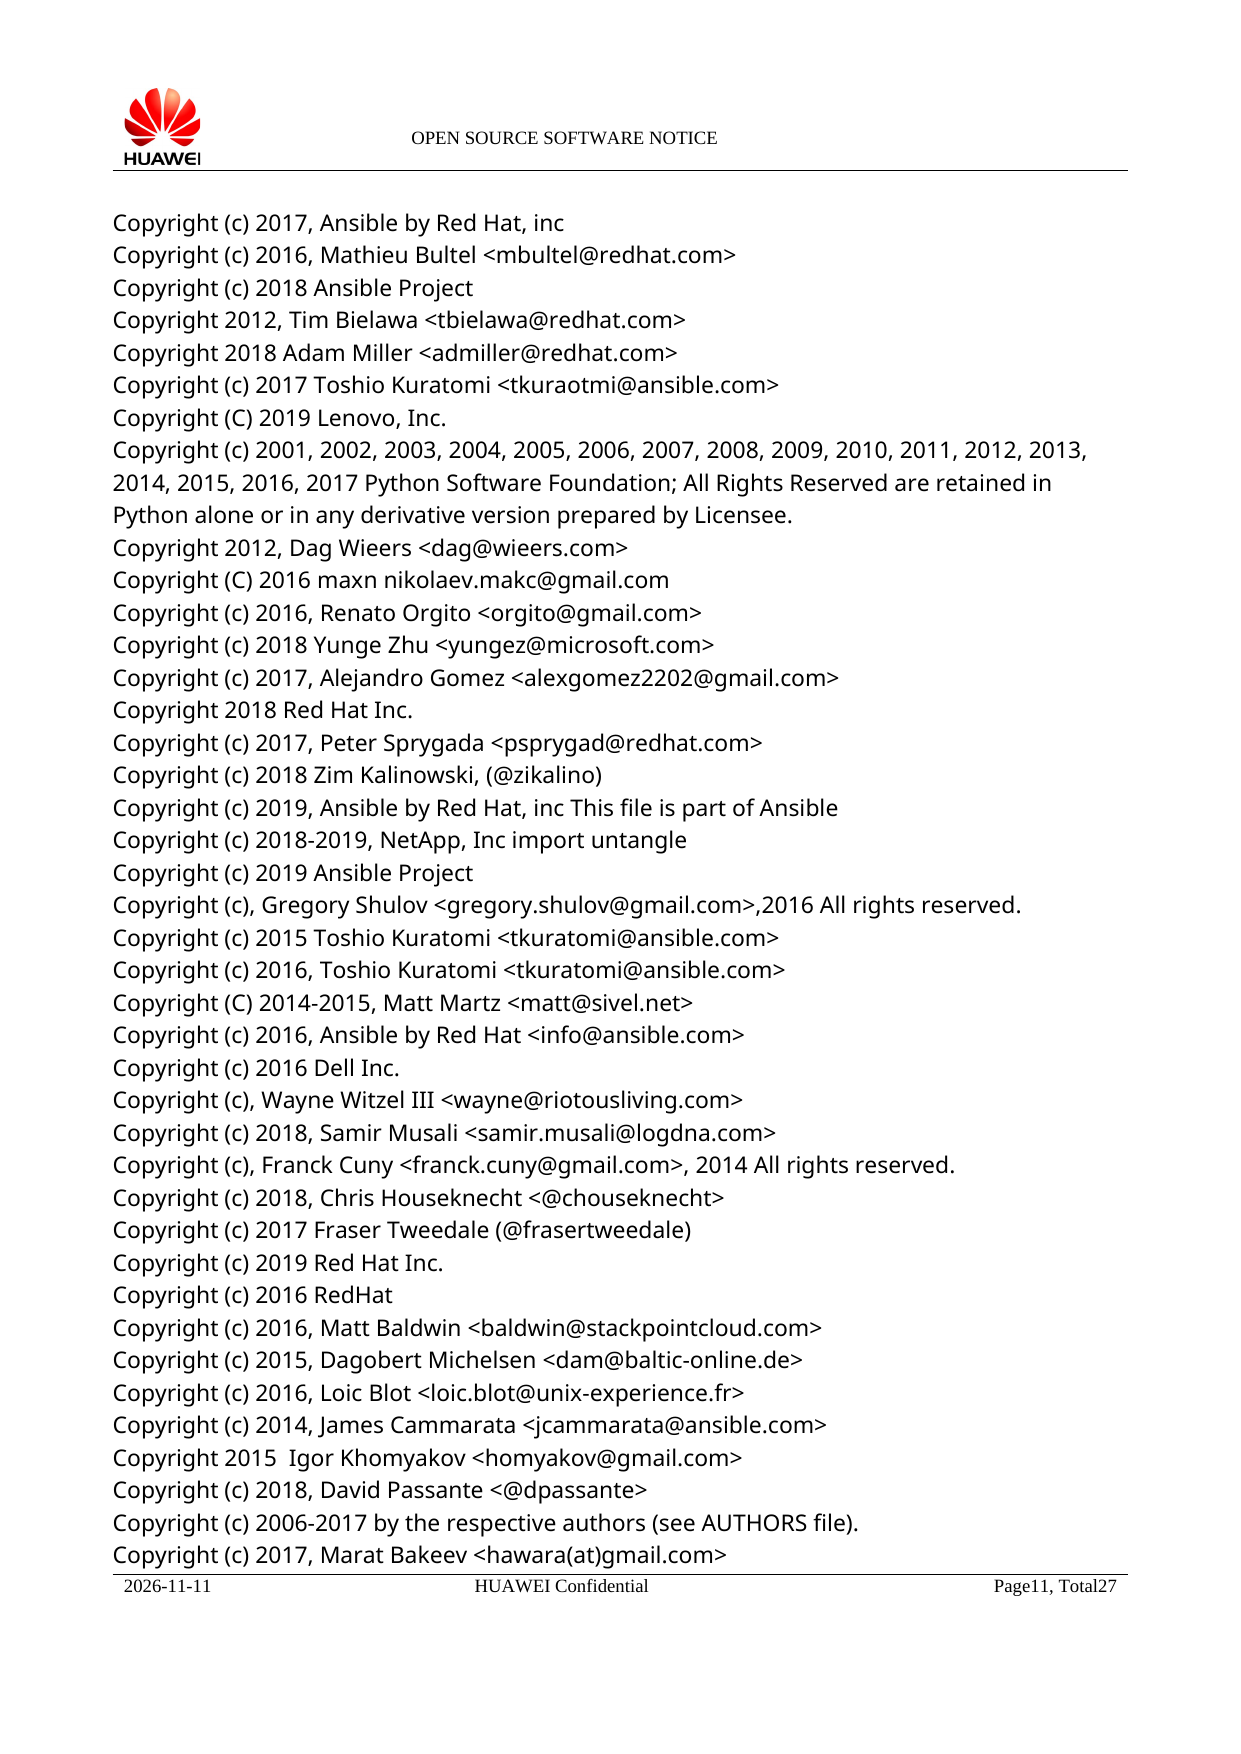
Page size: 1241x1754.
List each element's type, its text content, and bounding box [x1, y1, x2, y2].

picture [124, 88, 201, 165]
